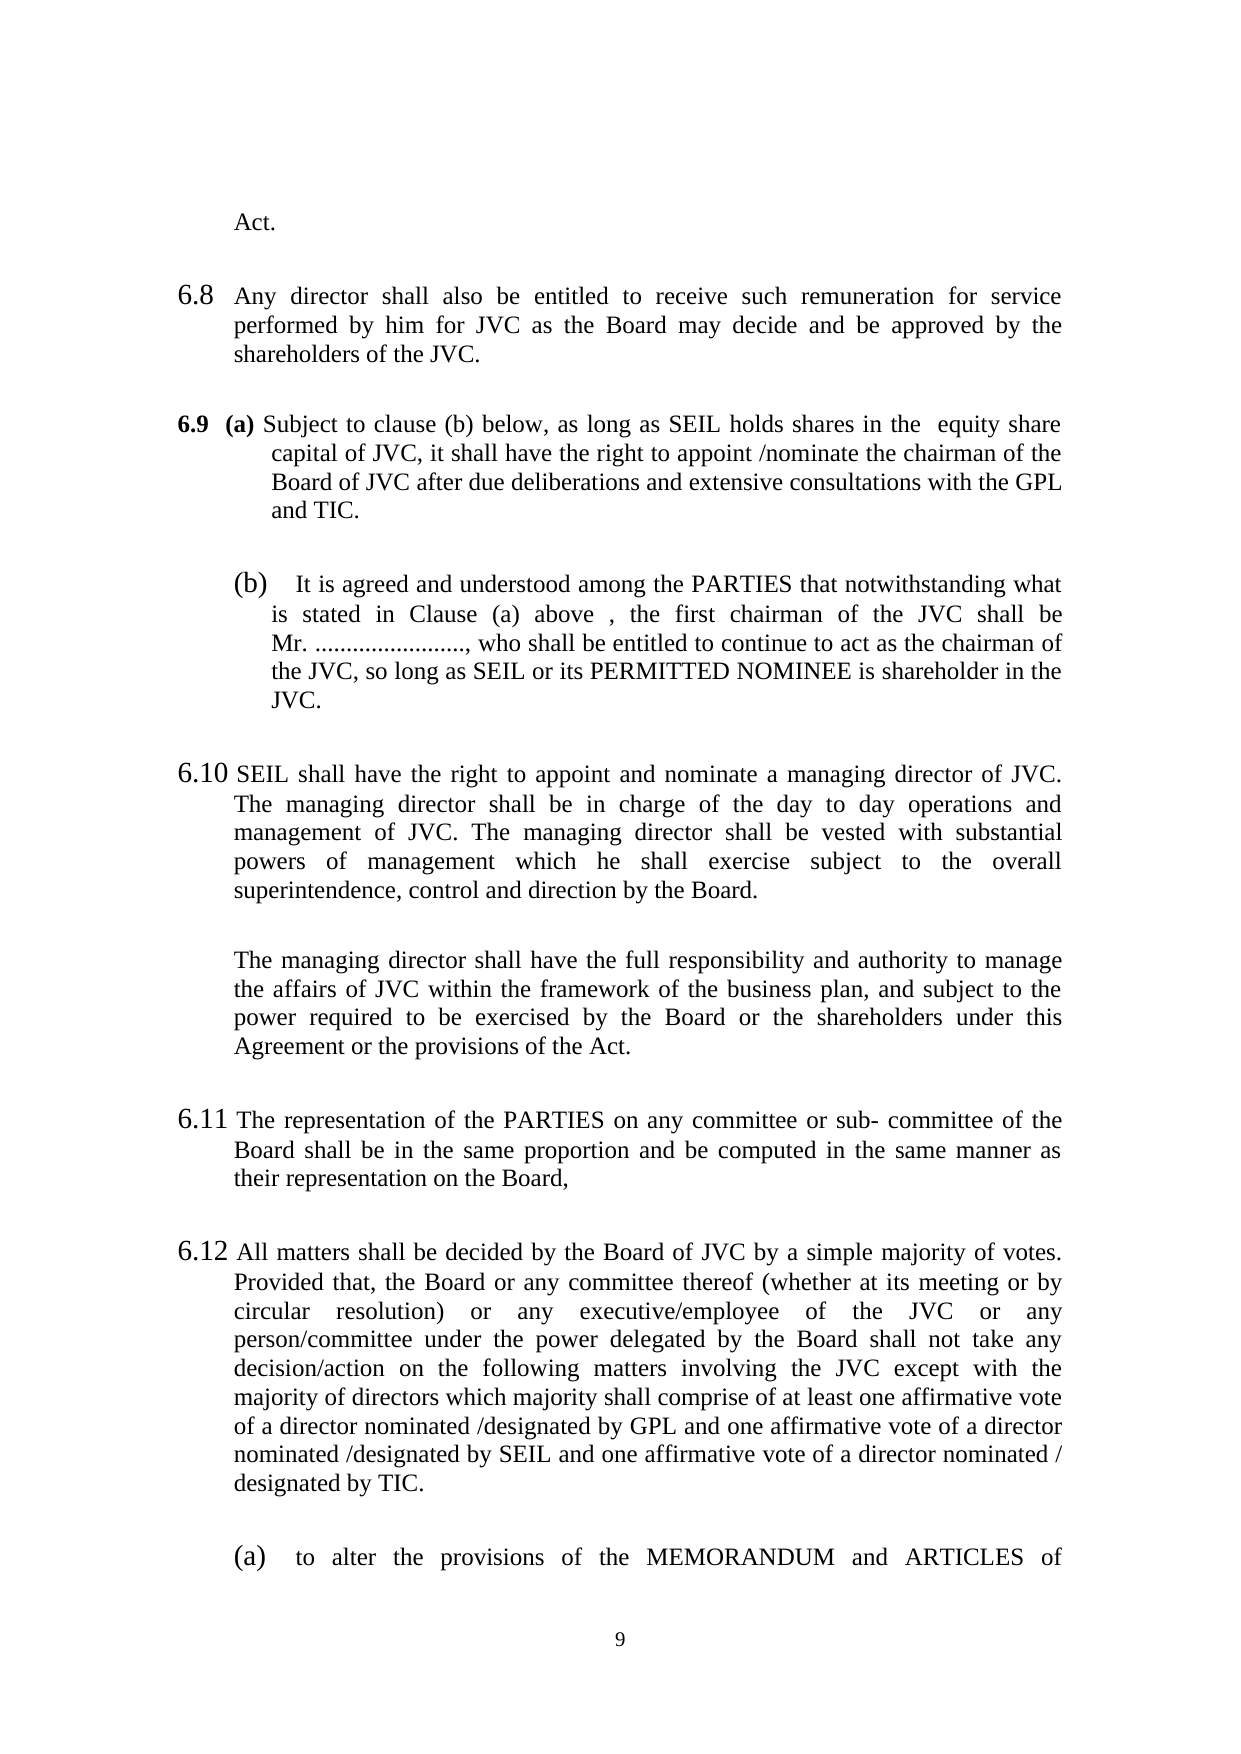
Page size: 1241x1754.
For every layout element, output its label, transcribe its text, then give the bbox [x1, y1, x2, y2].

list The managing director shall have the full responsibility and authority to manage the affairs of JVC within the framework of the business plan, and subject to the power required to be exercised by the Board or the shareholders under this Agreement or the provisions of the Act. [233, 945, 1063, 1060]
text 6.9 (a) Subject to clause (b) below, as long as SEIL holds shares in the equity share capital of JVC, it shall have the right to appoint /nominate the chairman of the Board of JVC after due deliberations and extensive consultations with the GPL and TIC. [177, 409, 1063, 524]
list Any director shall also be entitled to receive such remuneration for service performed by him for JVC as the Board may decide and be approved by the shareholders of the JVC. [177, 277, 1063, 368]
list All matters shall be decided by the Board of JVC by a simple majority of votes. Provided that, the Board or any committee thereof (whether at its meeting or by circular resolution) or any executive/employee of the JVC or any person/committee under the power delegated by the Board shall not take any decision/action on the following matters involving the JVC except with the majority of directors which majority shall comprise of at least one affirmative vote of a director nominated /designated by GPL and one affirmative vote of a director nominated /designated by SEIL and one affirmative vote of a director nominated / designated by TIC. [177, 1233, 1063, 1497]
list It is agreed and understood among the PARTIES that notwithstanding what is stated in Clause (a) above , the first chairman of the JVC shall be Mr. ........................, who shall be entitled to continue to act as the chairman of the JVC, so long as SEIL or its PERMITTED NOMINEE is shareholder in the JVC. [233, 565, 1063, 714]
list The representation of the PARTIES on any committee or sub- committee of the Board shall be in the same proportion and be computed in the same manner as their representation on the Board, [177, 1101, 1063, 1192]
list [233, 1538, 1063, 1572]
list SEIL shall have the right to appoint and nominate a managing director of JVC. The managing director shall be in charge of the day to day operations and management of JVC. The managing director shall be vested with substantial powers of management which he shall exercise subject to the overall superintendence, control and direction by the Board. [177, 755, 1063, 904]
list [177, 207, 1063, 236]
